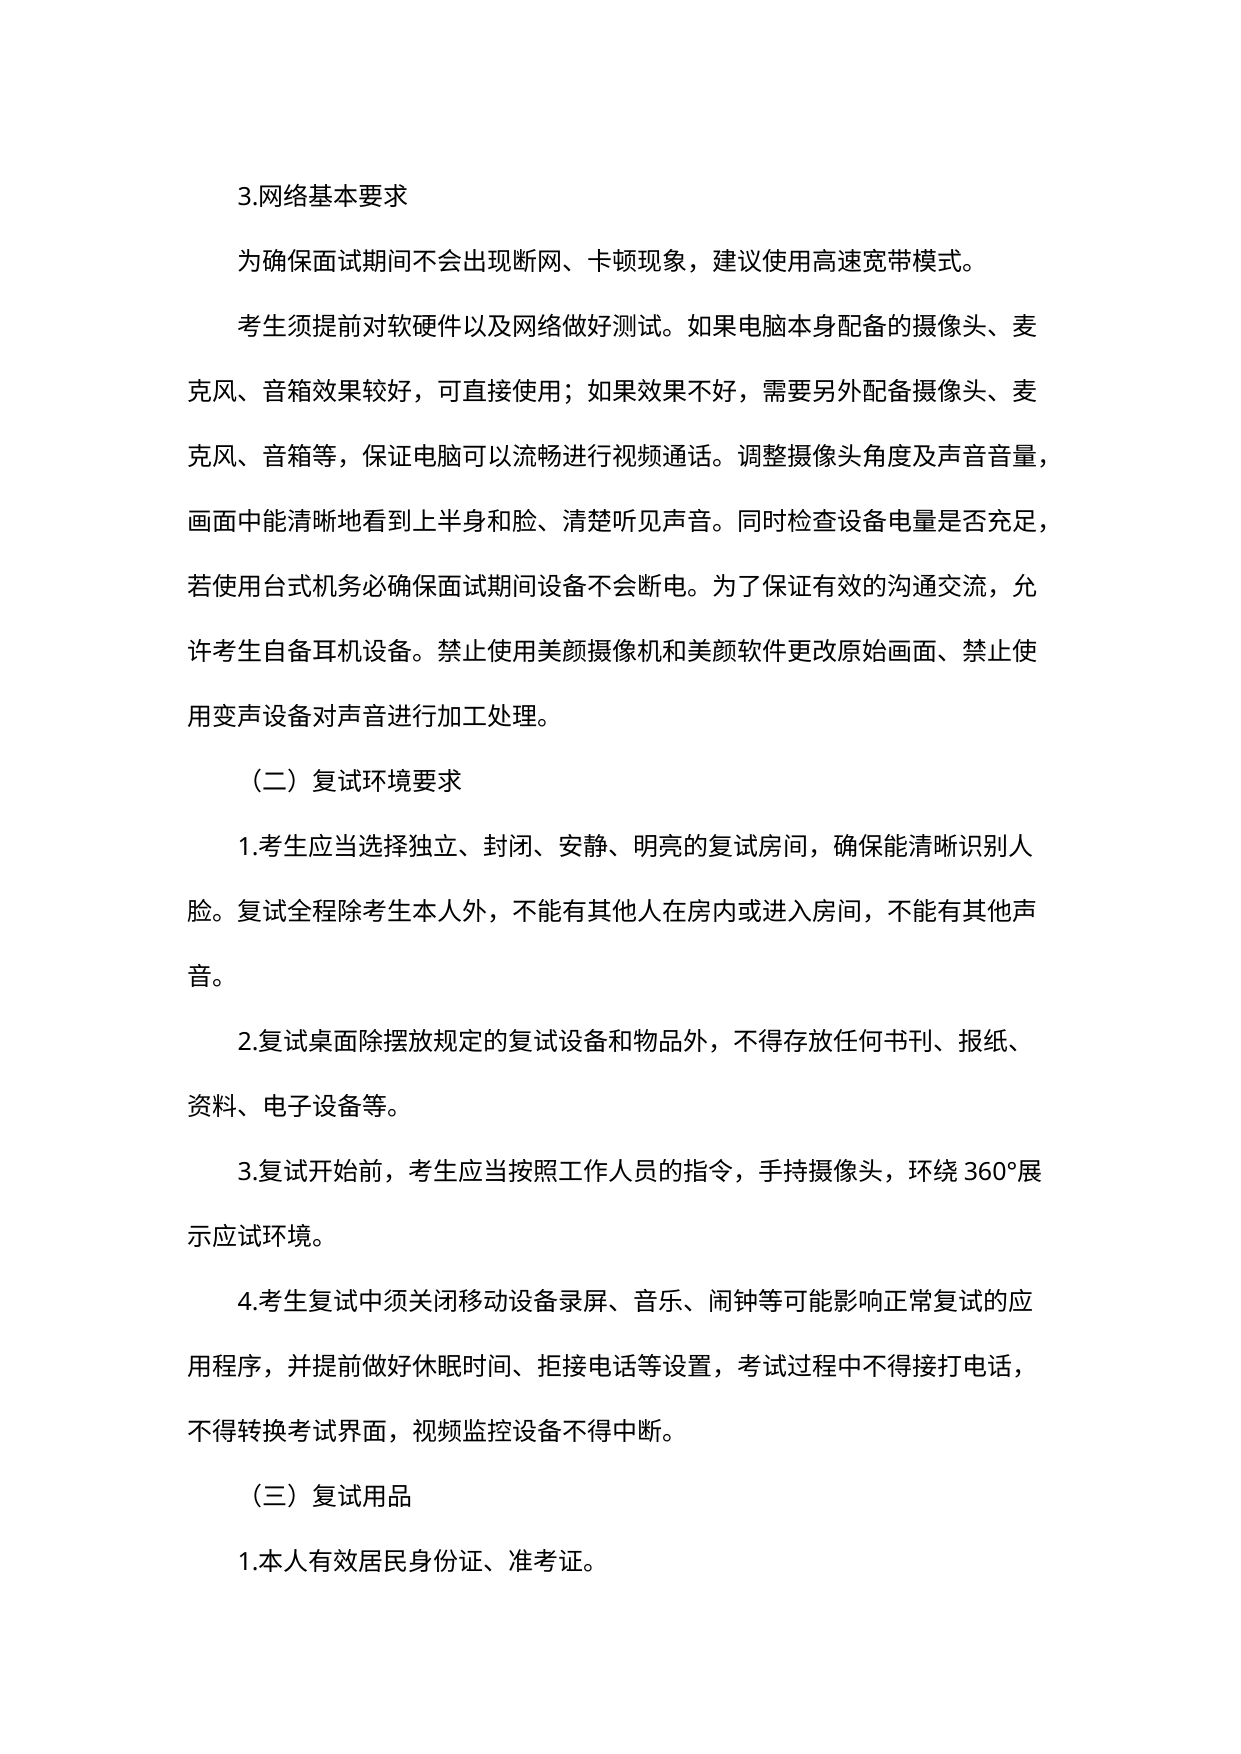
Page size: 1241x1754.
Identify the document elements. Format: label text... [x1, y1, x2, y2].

text 1.考生应当选择独立、封闭、安静、明亮的复试房间，确保能清晰识别人脸。复试全程除考生本人外，不能有其他人在房内或进入房间，不能有其他声音。 [187, 812, 1053, 1007]
text （二）复试环境要求 [187, 747, 1053, 812]
text 3.复试开始前，考生应当按照工作人员的指令，手持摄像头，环绕360°展示应试环境。 [187, 1137, 1053, 1267]
text 考生须提前对软硬件以及网络做好测试。如果电脑本身配备的摄像头、麦克风、音箱效果较好，可直接使用；如果效果不好，需要另外配备摄像头、麦克风、音箱等，保证电脑可以流畅进行视频通话。调整摄像头角度及声音音量，画面中能清晰地看到上半身和脸、清楚听见声音。同时检查设备电量是否充足，若使用台式机务必确保面试期间设备不会断电。为了保证有效的沟通交流，允许考生自备耳机设备。禁止使用美颜摄像机和美颜软件更改原始画面、禁止使用变声设备对声音进行加工处理。 [187, 292, 1053, 747]
text 4.考生复试中须关闭移动设备录屏、音乐、闹钟等可能影响正常复试的应用程序，并提前做好休眠时间、拒接电话等设置，考试过程中不得接打电话，不得转换考试界面，视频监控设备不得中断。 [187, 1267, 1053, 1462]
text 3.网络基本要求 [187, 162, 1053, 227]
text 1.本人有效居民身份证、准考证。 [187, 1527, 1053, 1592]
text 为确保面试期间不会出现断网、卡顿现象，建议使用高速宽带模式。 [187, 227, 1053, 292]
text （三）复试用品 [187, 1462, 1053, 1527]
text 2.复试桌面除摆放规定的复试设备和物品外，不得存放任何书刊、报纸、资料、电子设备等。 [187, 1007, 1053, 1137]
